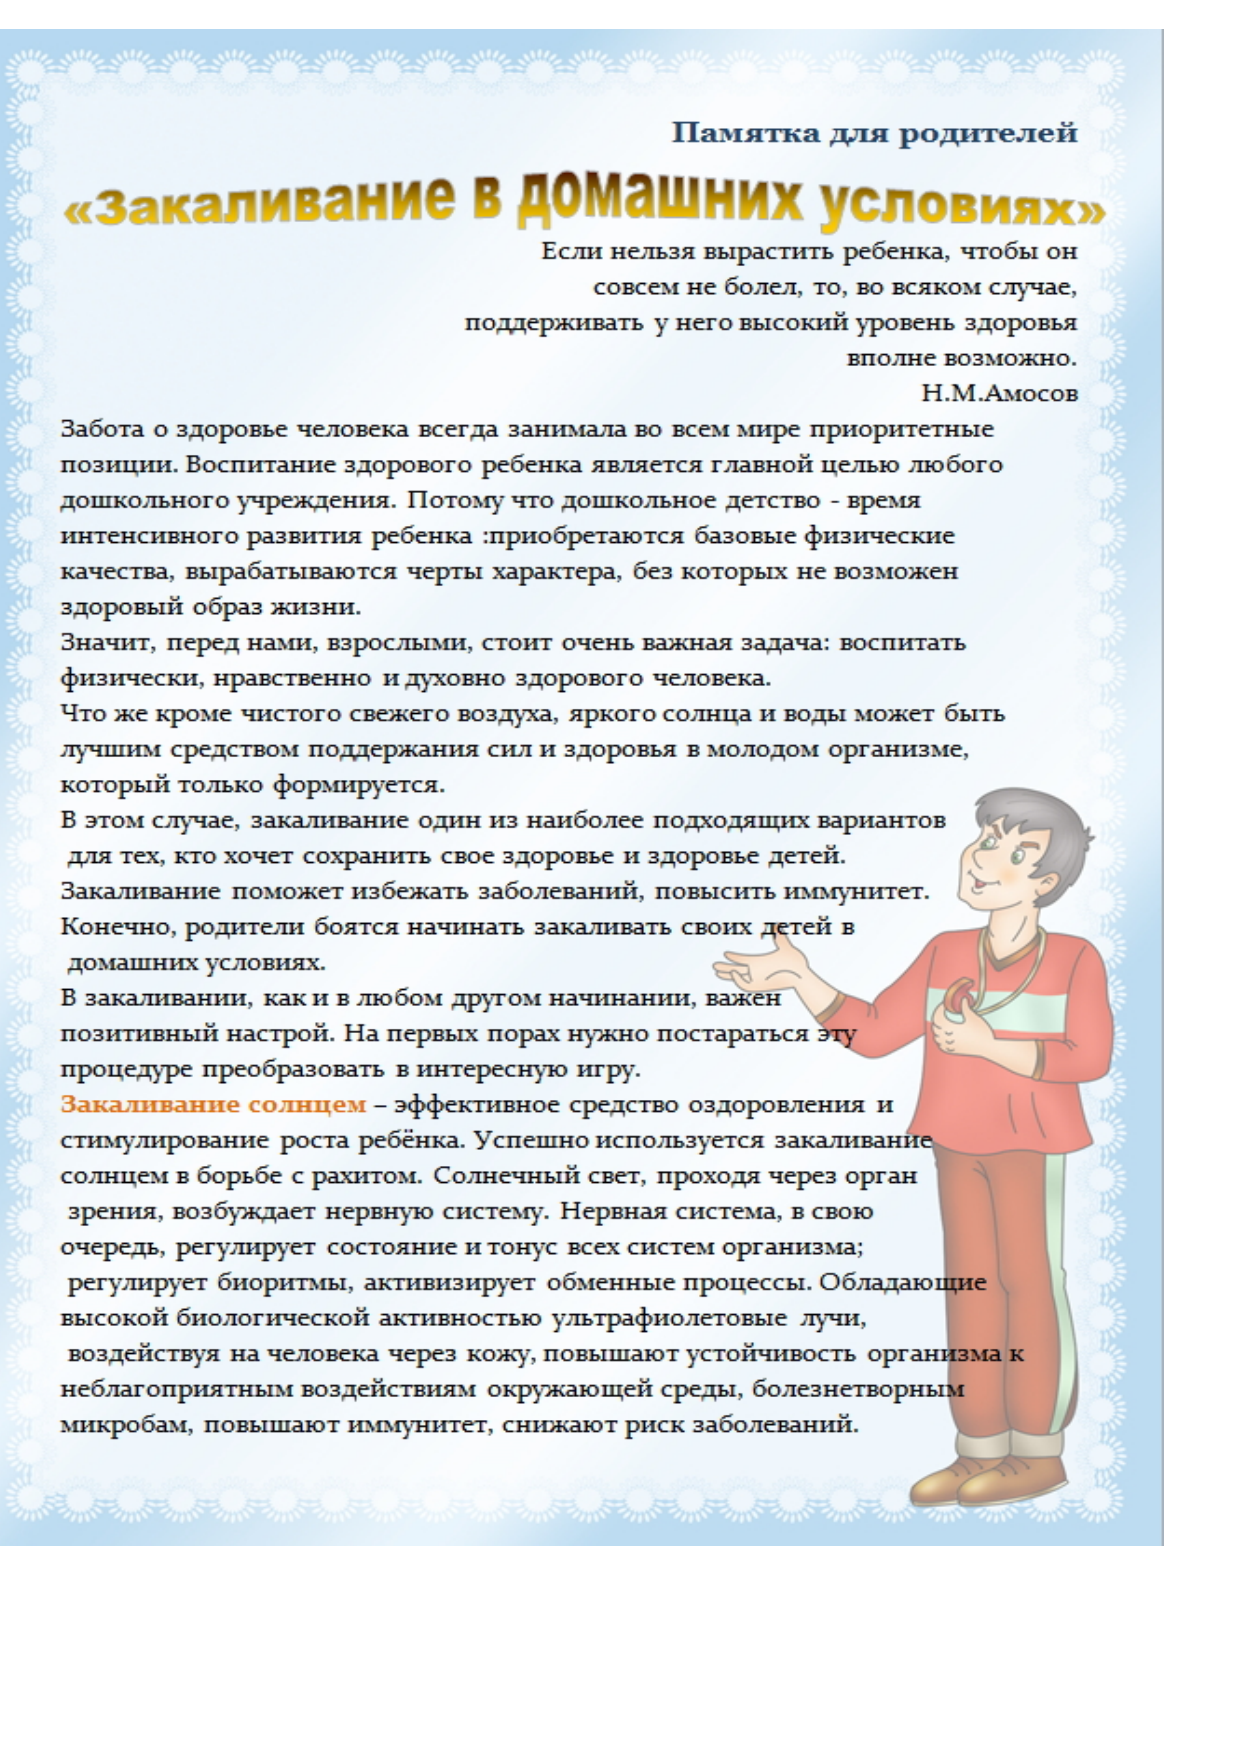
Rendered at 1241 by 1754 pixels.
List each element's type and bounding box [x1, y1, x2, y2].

picture [0, 29, 1164, 1546]
